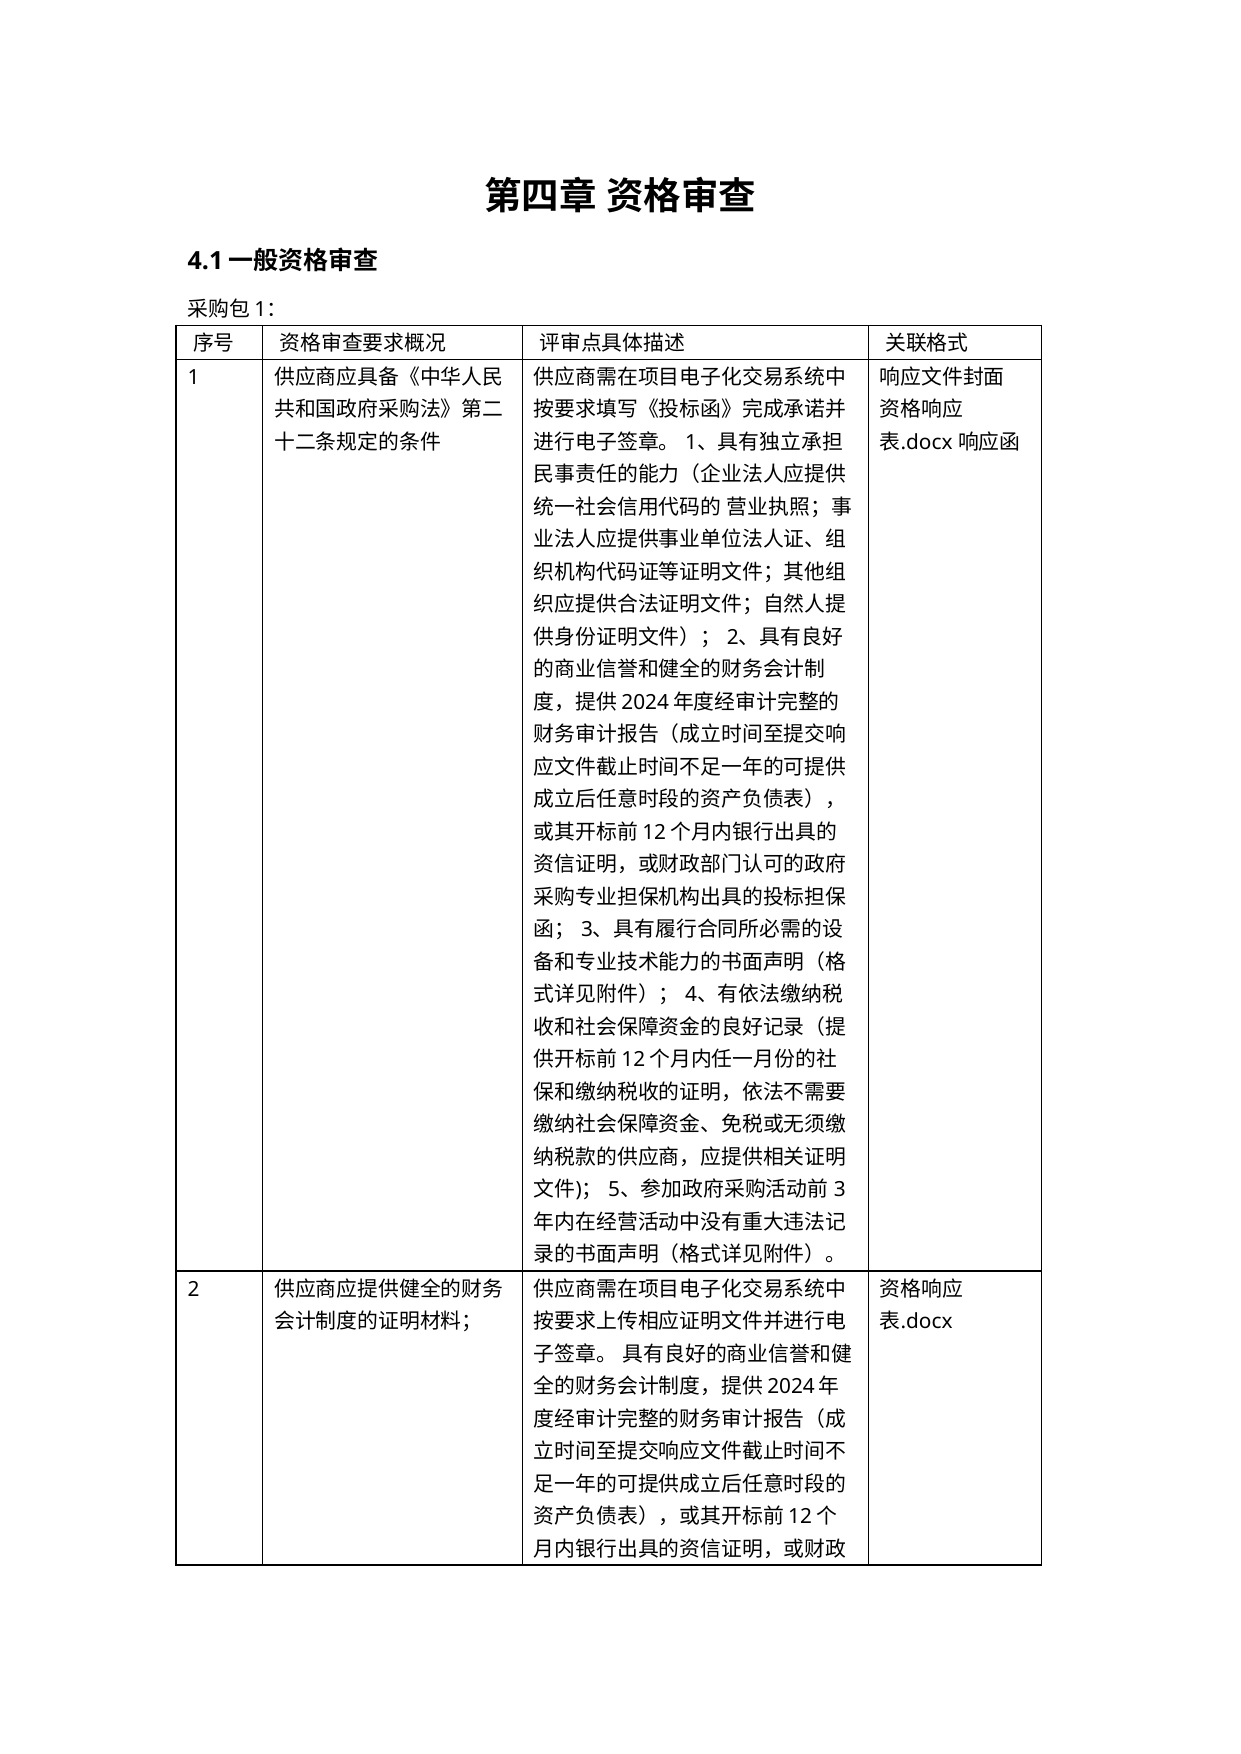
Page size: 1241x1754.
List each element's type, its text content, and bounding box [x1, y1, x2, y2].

table_header 序号 [177, 326, 262, 358]
table_header 关联格式 [869, 326, 1041, 358]
table_cell 响应文件封面 资格响应表.docx 响应函 [869, 360, 1041, 1270]
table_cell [263, 1272, 522, 1564]
text 采购包1： [187, 292, 1053, 324]
text 第四章 资格审查 [187, 162, 1053, 227]
table_header 评审点具体描述 [523, 326, 868, 358]
table_cell 资格响应表.docx [869, 1272, 1041, 1564]
table_cell 供应商应具备《中华人民共和国政府采购法》第二十二条规定的条件 [263, 360, 522, 1270]
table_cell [523, 1272, 868, 1564]
table_cell 1 [177, 360, 262, 1270]
text 4.1一般资格审查 [187, 227, 1053, 292]
table_cell 供应商需在项目电子化交易系统中按要求填写《投标函》完成承诺并进行电子签章。 1、具有独立承担民事责任的能力（企业法人应提供统一社会信用代码的 营业执照；事业法人应提供事业单位法人证、组织机构代码证等证明文件；其他组织应提供合法证明文件；自然人提供身份证明文件）； 2、具有良好的商业信誉和健全的财务会计制度，提供2024年度经审计完整的财务审计报告（成立时间至提交响应文件截止时间不足一年的可提供成立后任意时段的资产负债表），或其开标前12个月内银行出具的资信证明，或财政部门认可的政府采购专业担保机构出具的投标担保函； 3、具有履行合同所必需的设备和专业技术能力的书面声明（格式详见附件）； 4、有依法缴纳税收和社会保障资金的良好记录（提供开标前12个月内任一月份的社保和缴纳税收的证明，依法不需要缴纳社会保障资金、免税或无须缴纳税款的供应商，应提供相关证明文件)； 5、参加政府采购活动前 3 年内在经营活动中没有重大违法记录的书面声明（格式详见附件）。 [523, 360, 868, 1270]
table_header 资格审查要求概况 [263, 326, 522, 358]
table_cell 2 [177, 1272, 262, 1564]
